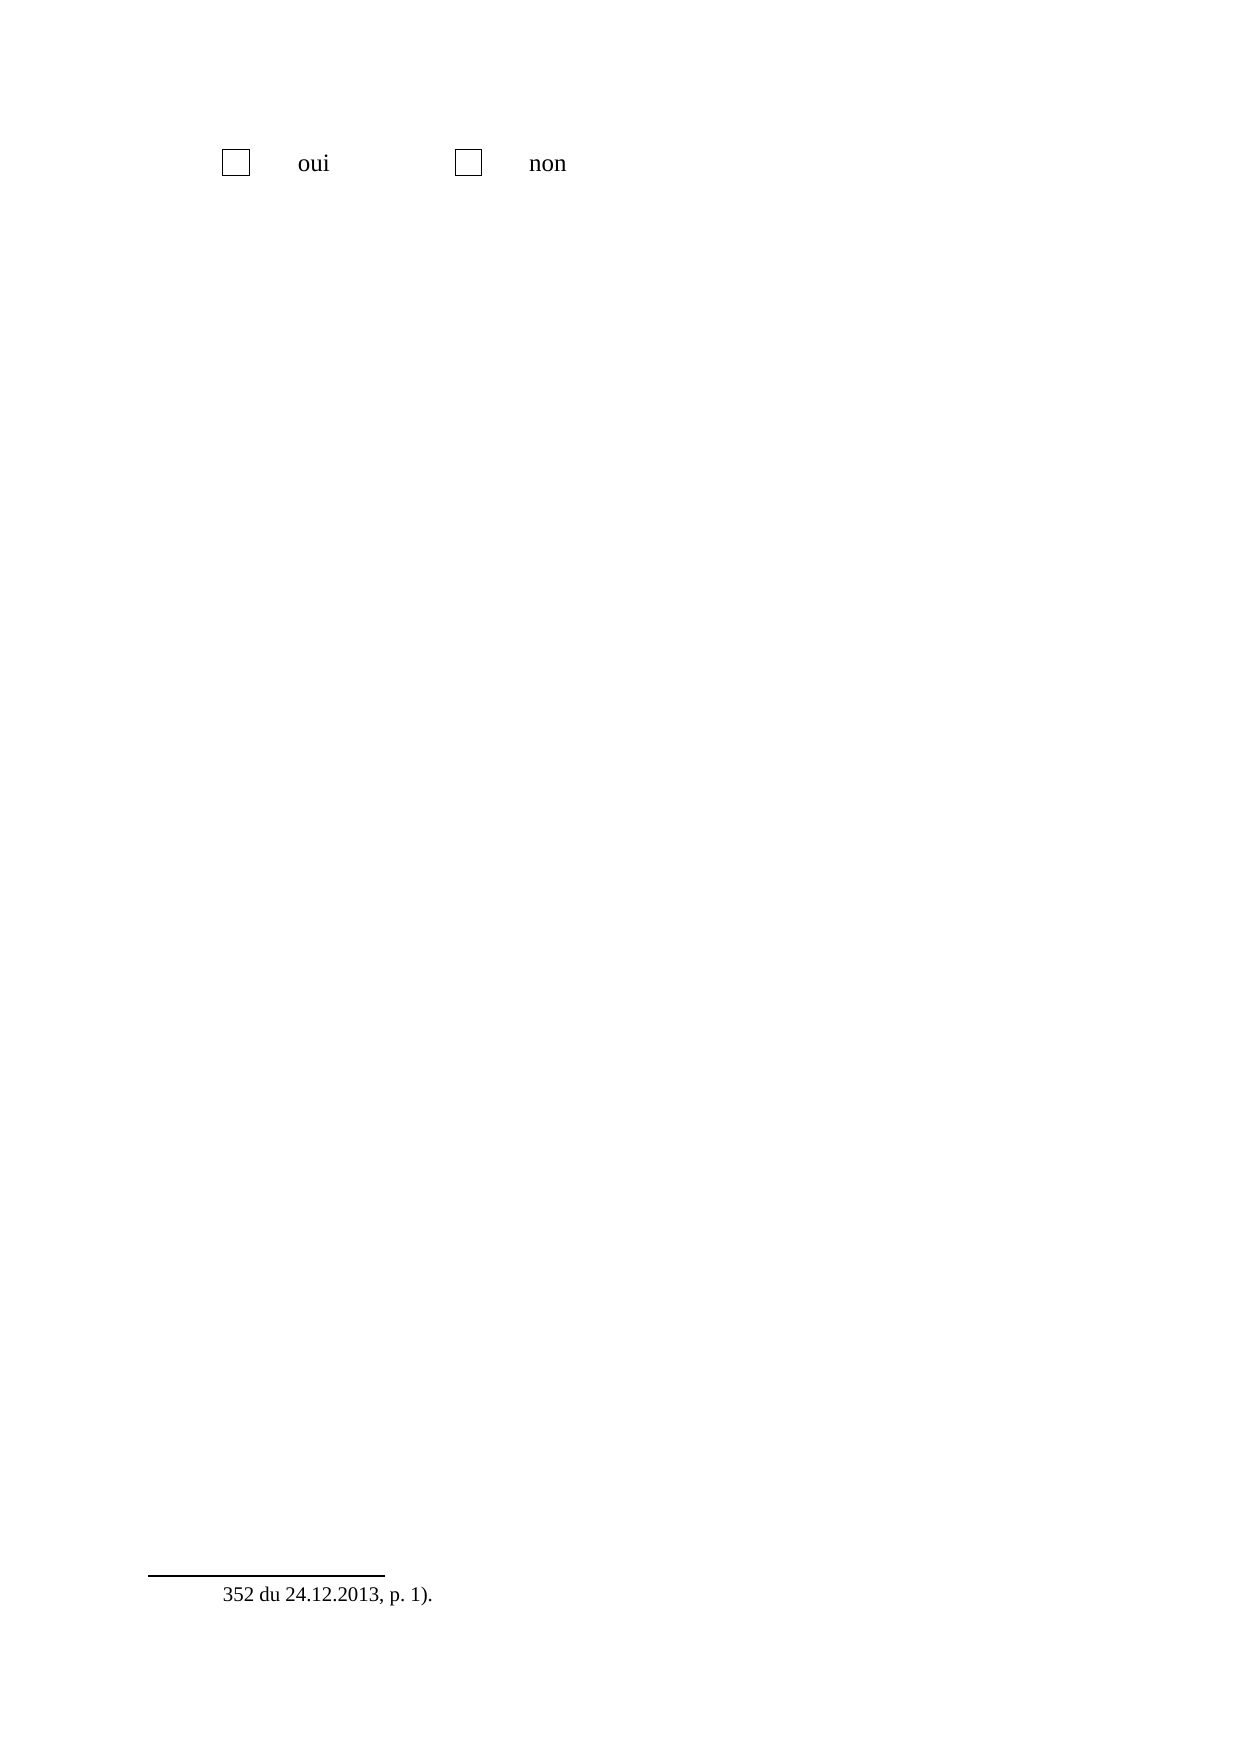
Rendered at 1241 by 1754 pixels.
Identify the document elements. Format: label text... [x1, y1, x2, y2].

text oui non [148, 148, 1093, 176]
